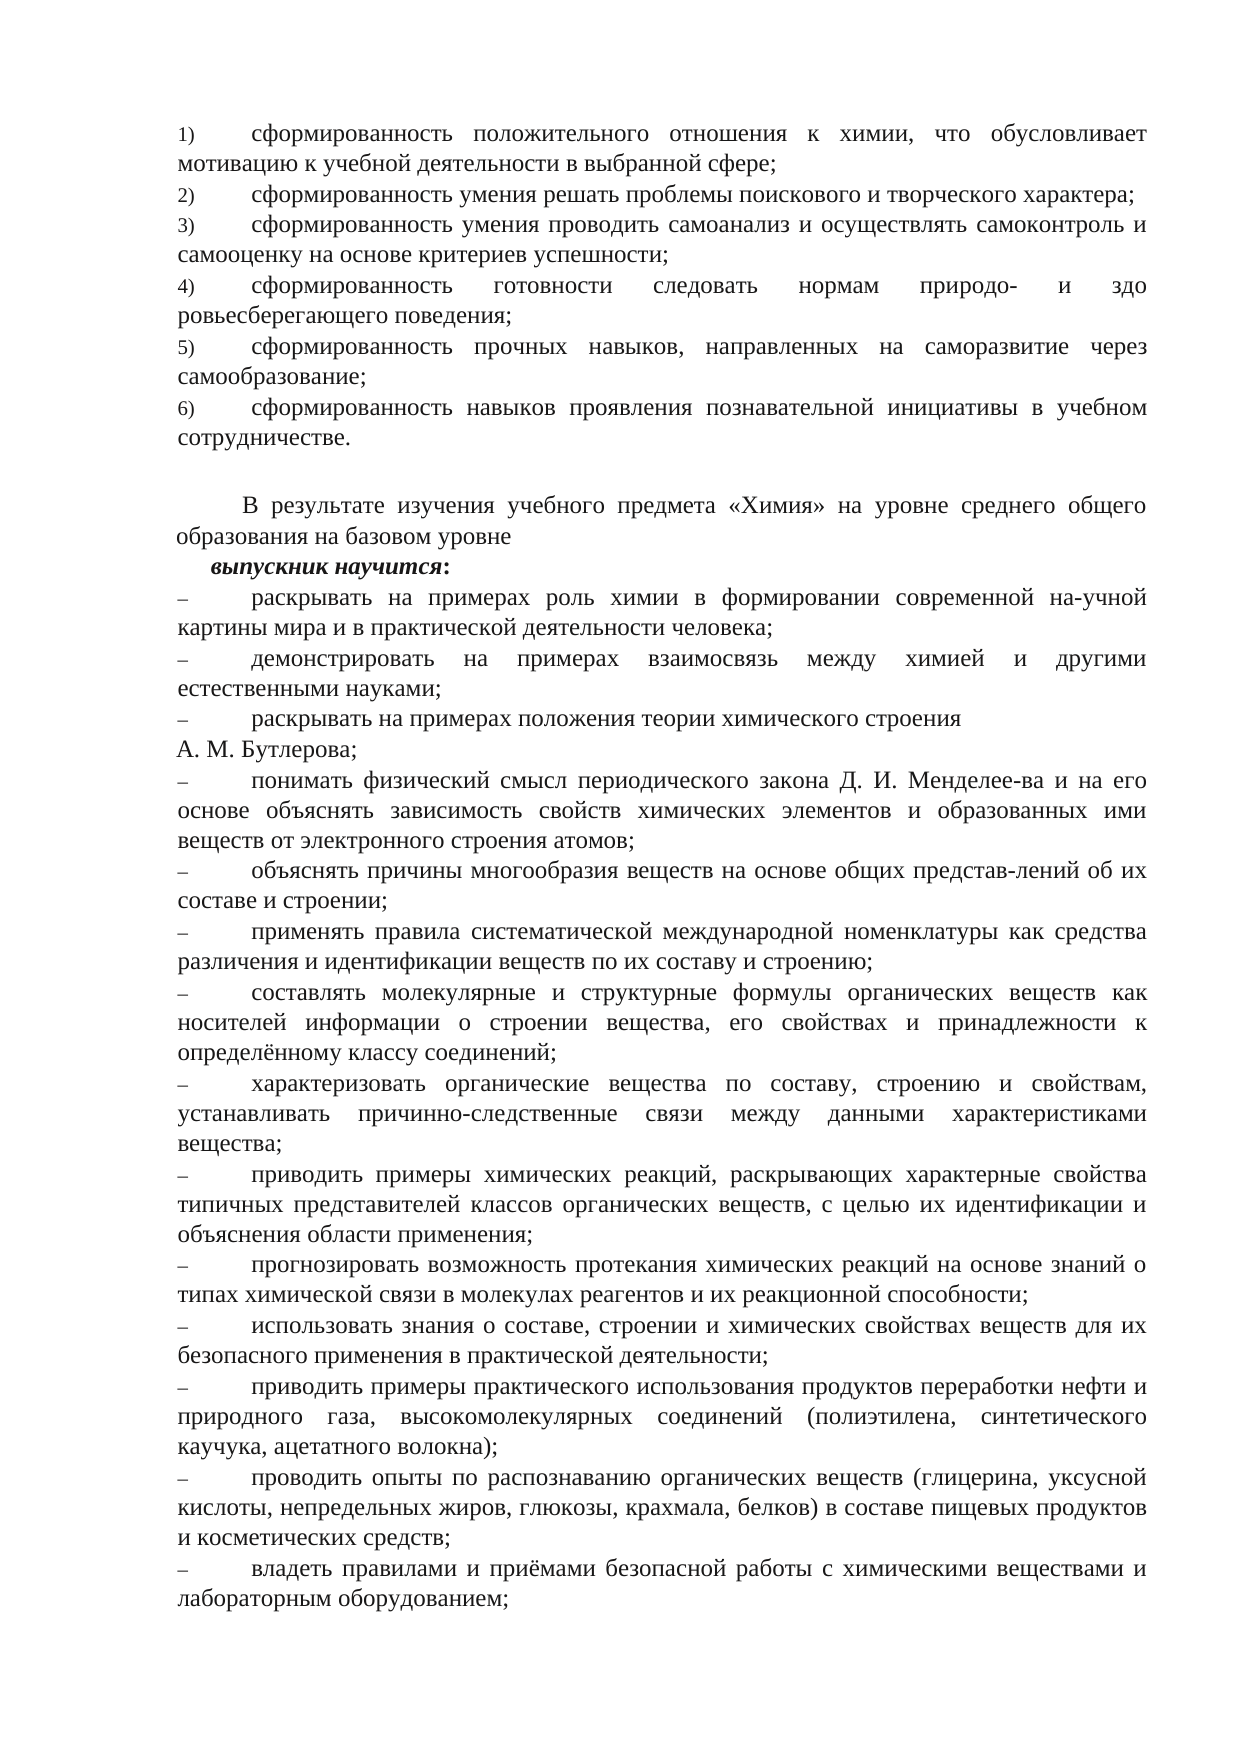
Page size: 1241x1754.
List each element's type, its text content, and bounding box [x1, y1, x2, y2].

list владеть правилами и приёмами безопасной работы с химическими веществами и лабораторным оборудованием; [177, 1553, 1148, 1611]
list раскрывать на примерах роль химии в формировании современной на-учной картины мира и в практической деятельности человека; [177, 582, 1148, 641]
list сформированность прочных навыков, направленных на саморазвитие через самообразование; [177, 331, 1148, 390]
list раскрывать на примерах положения теории химического строения [177, 703, 1148, 732]
list сформированность навыков проявления познавательной инициативы в учебном сотрудничестве. [177, 392, 1148, 451]
text выпускник научится: [176, 551, 1148, 580]
list сформированность готовности следовать нормам природо- и здо ровьесберегающего поведения; [177, 270, 1148, 329]
list сформированность положительного отношения к химии, что обусловливает мотивацию к учебной деятельности в выбранной сфере; [177, 118, 1148, 177]
list приводить примеры практического использования продуктов переработки нефти и природного газа, высокомолекулярных соединений (полиэтилена, синтетического каучука, ацетатного волокна); [177, 1371, 1148, 1460]
list характеризовать органические вещества по составу, строению и свойствам, устанавливать причинно-следственные связи между данными характеристиками вещества; [177, 1068, 1148, 1157]
text А. М. Бутлерова; [176, 734, 1148, 763]
text В результате изучения учебного предмета «Химия» на уровне среднего общего образования на базовом уровне [176, 491, 1148, 549]
list понимать физический смысл периодического закона Д. И. Менделее-ва и на его основе объяснять зависимость свойств химических элементов и образованных ими веществ от электронного строения атомов; [177, 765, 1148, 854]
list демонстрировать на примерах взаимосвязь между химией и другими естественными науками; [177, 643, 1148, 702]
list приводить примеры химических реакций, раскрывающих характерные свойства типичных представителей классов органических веществ, с целью их идентификации и объяснения области применения; [177, 1159, 1148, 1248]
list объяснять причины многообразия веществ на основе общих представ-лений об их составе и строении; [177, 856, 1148, 914]
list применять правила систематической международной номенклатуры как средства различения и идентификации веществ по их составу и строению; [177, 916, 1148, 975]
list сформированность умения проводить самоанализ и осуществлять самоконтроль и самооценку на основе критериев успешности; [177, 209, 1148, 268]
list использовать знания о составе, строении и химических свойствах веществ для их безопасного применения в практической деятельности; [177, 1310, 1148, 1369]
list составлять молекулярные и структурные формулы органических веществ как носителей информации о строении вещества, его свойствах и принадлежности к определённому классу соединений; [177, 977, 1148, 1066]
list сформированность умения решать проблемы поискового и творческого характера; [177, 179, 1148, 208]
list проводить опыты по распознаванию органических веществ (глицерина, уксусной кислоты, непредельных жиров, глюкозы, крахмала, белков) в составе пищевых продуктов и косметических средств; [177, 1462, 1148, 1551]
list прогнозировать возможность протекания химических реакций на основе знаний о типах химической связи в молекулах реагентов и их реакционной способности; [177, 1249, 1148, 1308]
